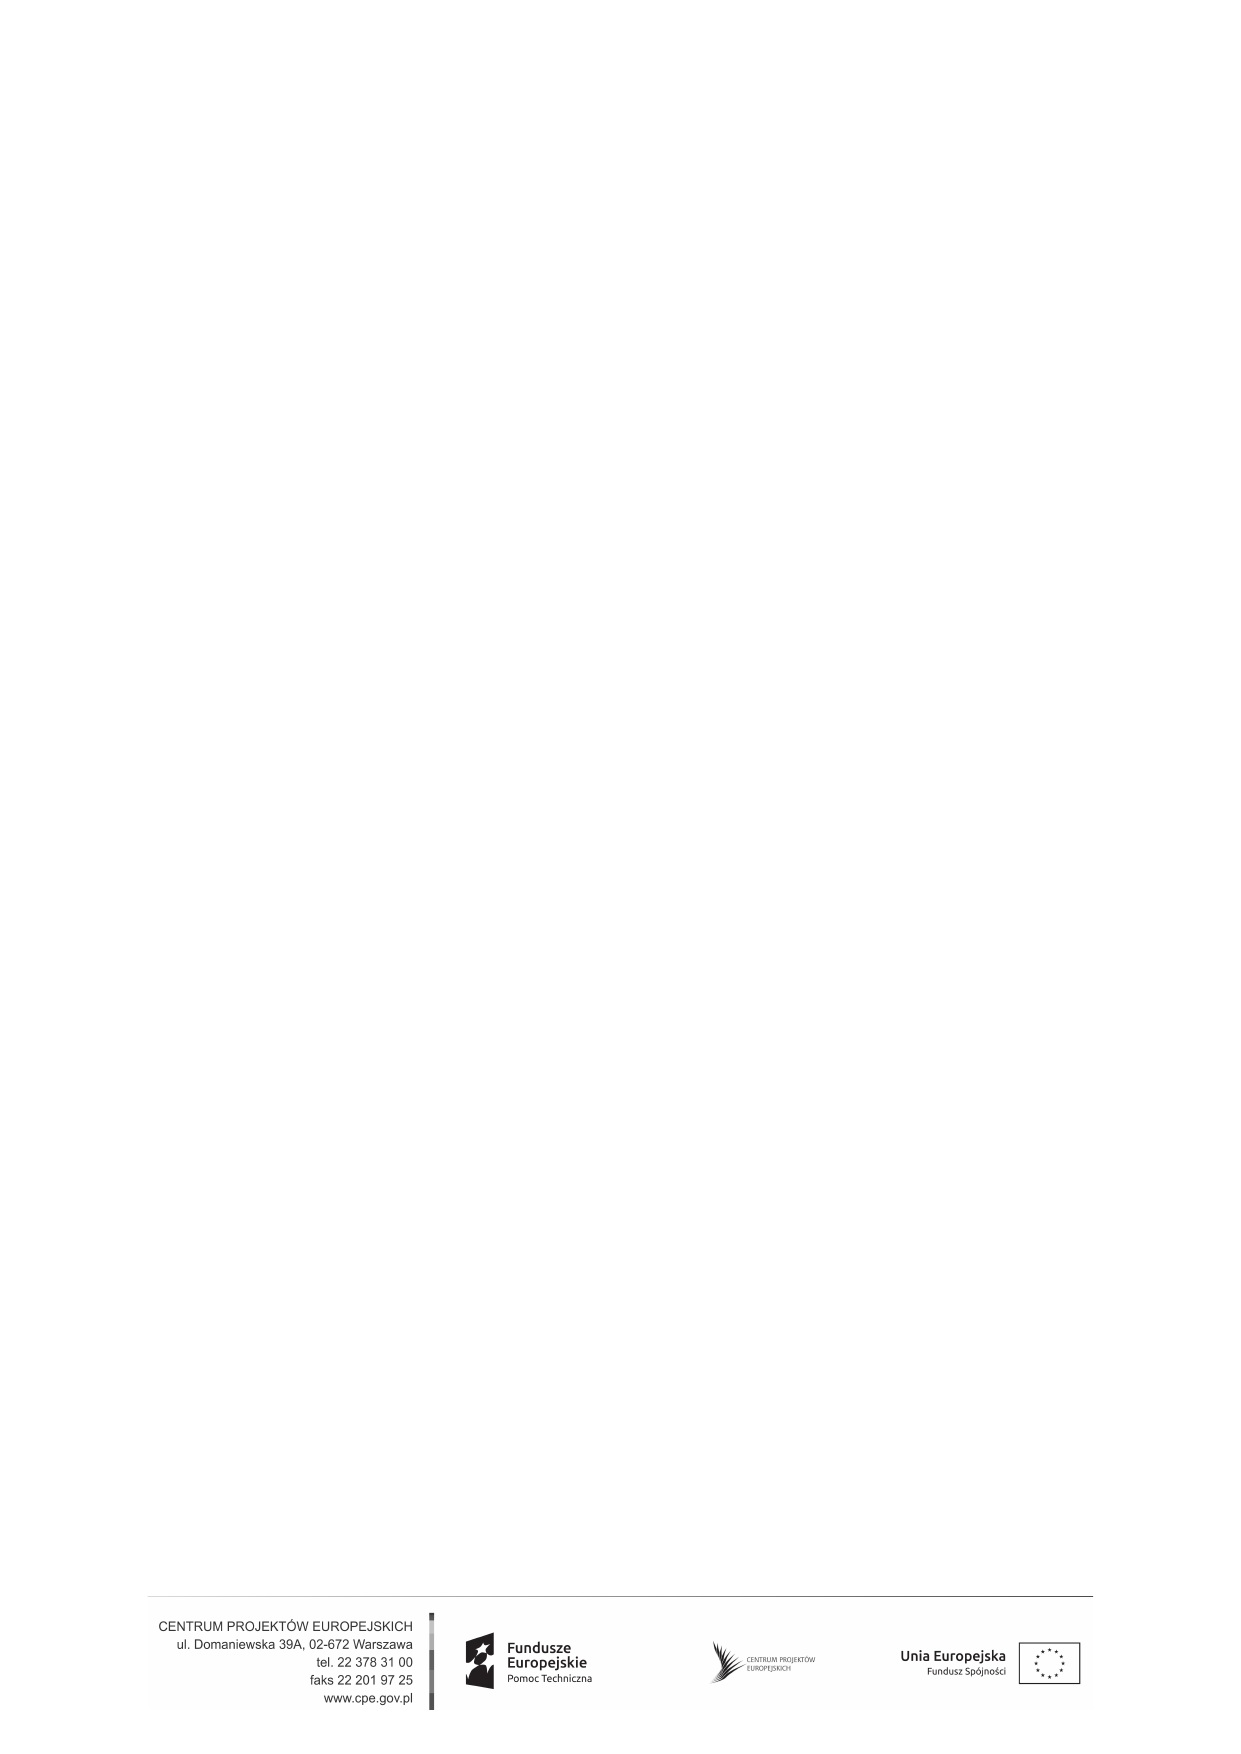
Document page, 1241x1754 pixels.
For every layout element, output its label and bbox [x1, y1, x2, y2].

picture [147, 1596, 1094, 1710]
